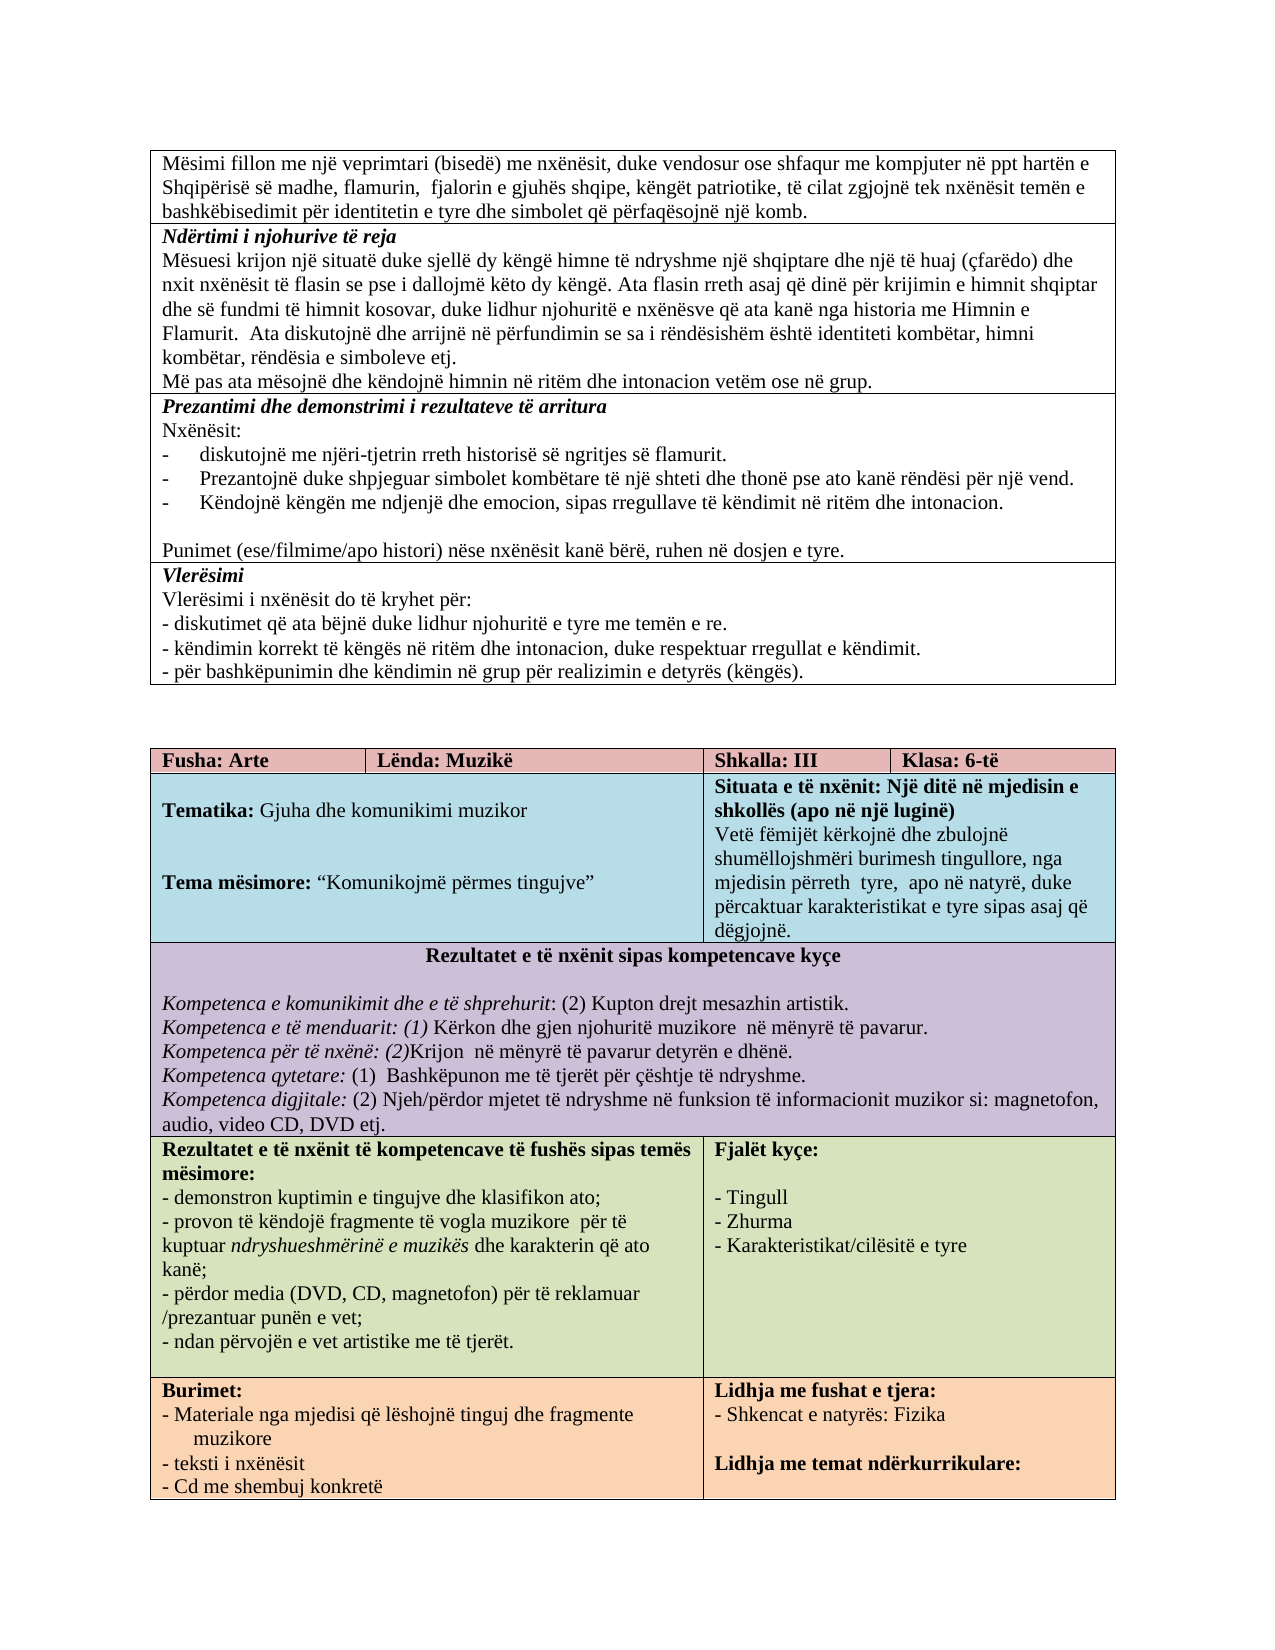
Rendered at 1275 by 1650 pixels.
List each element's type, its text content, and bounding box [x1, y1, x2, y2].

table_cell Rezultatet e të nxënit të kompetencave të fushës sipas temës mësimore: - demonstron kuptimin e tingujve dhe klasifikon ato; - provon të këndojë fragmente të vogla muzikore për të kuptuar ndryshueshmërinë e muzikës dhe karakterin që ato kanë; - përdor media (DVD, CD, magnetofon) për të reklamuar /prezantuar punën e vet; - ndan përvojën e vet artistike me të tjerët. [151, 1137, 703, 1377]
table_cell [151, 1378, 703, 1498]
table_cell Prezantimi dhe demonstrimi i rezultateve të arritura Nxënësit: diskutojnë me njëri-tjetrin rreth historisë së ngritjes së flamurit. Prezantojnë duke shpjeguar simbolet kombëtare të një shteti dhe thonë pse ato kanë rëndësi për një vend. Këndojnë këngën me ndjenjë dhe emocion, sipas rregullave të këndimit në ritëm dhe intonacion. Punimet (ese/filmime/apo histori) nëse nxënësit kanë bërë, ruhen në dosjen e tyre. [151, 394, 1115, 562]
table_cell Situata e të nxënit: Një ditë në mjedisin e shkollës (apo në një luginë) Vetë fëmijët kërkojnë dhe zbulojnë shumëllojshmëri burimesh tingullore, nga mjedisin përreth tyre, apo në natyrë, duke përcaktuar karakteristikat e tyre sipas asaj që dëgjojnë. [704, 774, 1115, 942]
table_header Klasa: 6-të [891, 749, 1115, 772]
table_header Shkalla: III [704, 749, 890, 772]
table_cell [704, 1378, 1115, 1498]
table_cell Vlerësimi Vlerësimi i nxënësit do të kryhet për: - diskutimet që ata bëjnë duke lidhur njohuritë e tyre me temën e re. - këndimin korrekt të këngës në ritëm dhe intonacion, duke respektuar rregullat e këndimit. - për bashkëpunimin dhe këndimin në grup për realizimin e detyrës (këngës). [151, 563, 1115, 683]
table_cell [151, 151, 1115, 223]
table_cell Ndërtimi i njohurive të reja Mësuesi krijon një situatë duke sjellë dy këngë himne të ndryshme një shqiptare dhe një të huaj (çfarëdo) dhe nxit nxënësit të flasin se pse i dallojmë këto dy këngë. Ata flasin rreth asaj që dinë për krijimin e himnit shqiptar dhe së fundmi të himnit kosovar, duke lidhur njohuritë e nxënësve që ata kanë nga historia me Himnin e Flamurit. Ata diskutojnë dhe arrijnë në përfundimin se sa i rëndësishëm është identiteti kombëtar, himni kombëtar, rëndësia e simboleve etj. Më pas ata mësojnë dhe këndojnë himnin në ritëm dhe intonacion vetëm ose në grup. [151, 224, 1115, 393]
table_cell Rezultatet e të nxënit sipas kompetencave kyçe Kompetenca e komunikimit dhe e të shprehurit: (2) Kupton drejt mesazhin artistik. Kompetenca e të menduarit: (1) Kërkon dhe gjen njohuritë muzikore në mënyrë të pavarur. Kompetenca për të nxënë: (2)Krijon në mënyrë të pavarur detyrën e dhënë. Kompetenca qytetare: (1) Bashkëpunon me të tjerët për çështje të ndryshme. Kompetenca digjitale: (2) Njeh/përdor mjetet të ndryshme në funksion të informacionit muzikor si: magnetofon, audio, video CD, DVD etj. [151, 943, 1115, 1136]
table_header Fusha: Arte [151, 749, 365, 772]
table_cell Fjalët kyçe: - Tingull - Zhurma - Karakteristikat/cilësitë e tyre [704, 1137, 1115, 1377]
table_header Lënda: Muzikë [366, 749, 703, 772]
table_cell Tematika: Gjuha dhe komunikimi muzikor Tema mësimore: “Komunikojmë përmes tingujve” [151, 774, 703, 942]
